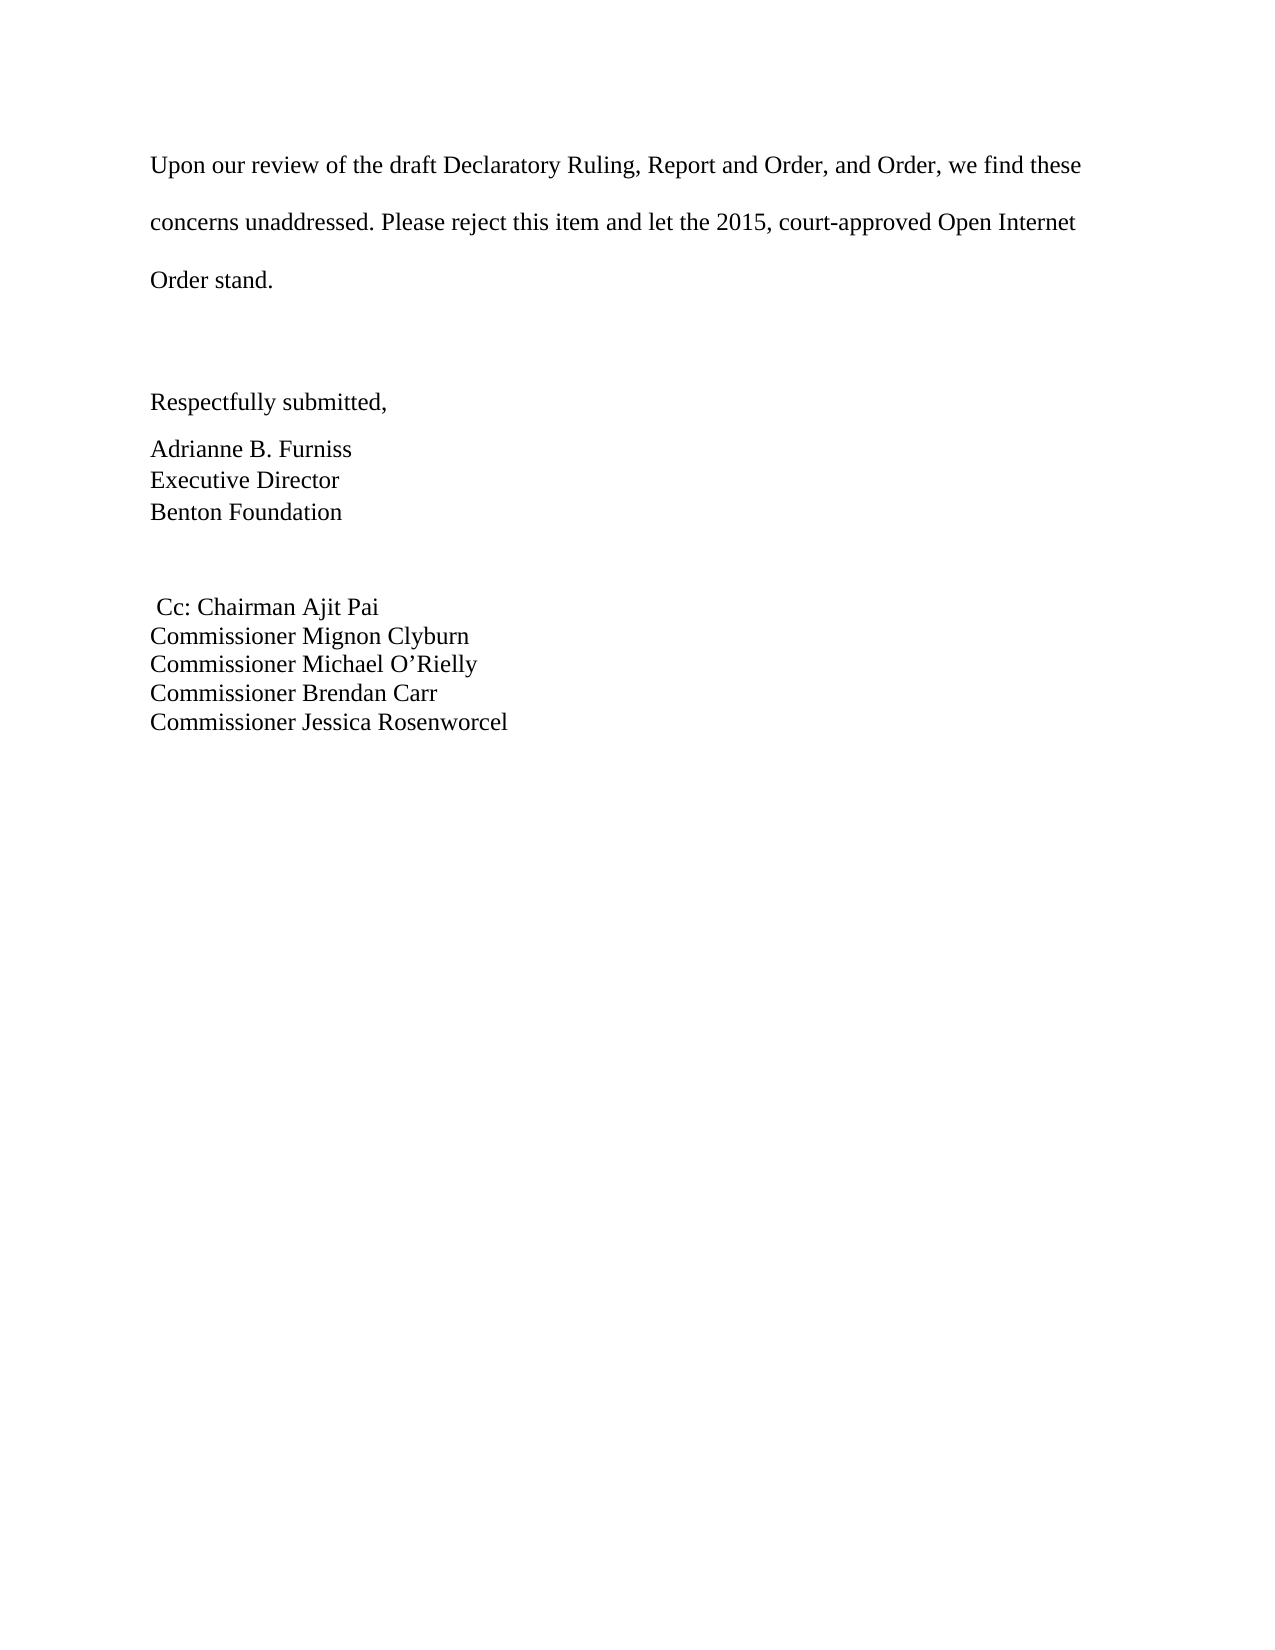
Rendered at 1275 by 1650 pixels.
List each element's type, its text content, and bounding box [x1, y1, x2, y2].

text Upon our review of the draft Declaratory Ruling, Report and Order, and Order, we find these concerns unaddressed. Please reject this item and let the 2015, court-approved Open Internet Order stand. [150, 150, 1125, 294]
text Cc: Chairman Ajit Pai [150, 592, 1125, 621]
text Commissioner Jessica Rosenworcel [150, 707, 1125, 736]
text Commissioner Brendan Carr [150, 678, 1125, 707]
text Benton Foundation [150, 497, 1125, 525]
text Adrianne B. Furniss [150, 434, 1125, 463]
text Commissioner Michael O’Rielly [150, 649, 1125, 678]
text Respectfully submitted, [150, 387, 1125, 416]
text Commissioner Mignon Clyburn [150, 621, 1125, 649]
text Executive Director [150, 466, 1125, 494]
